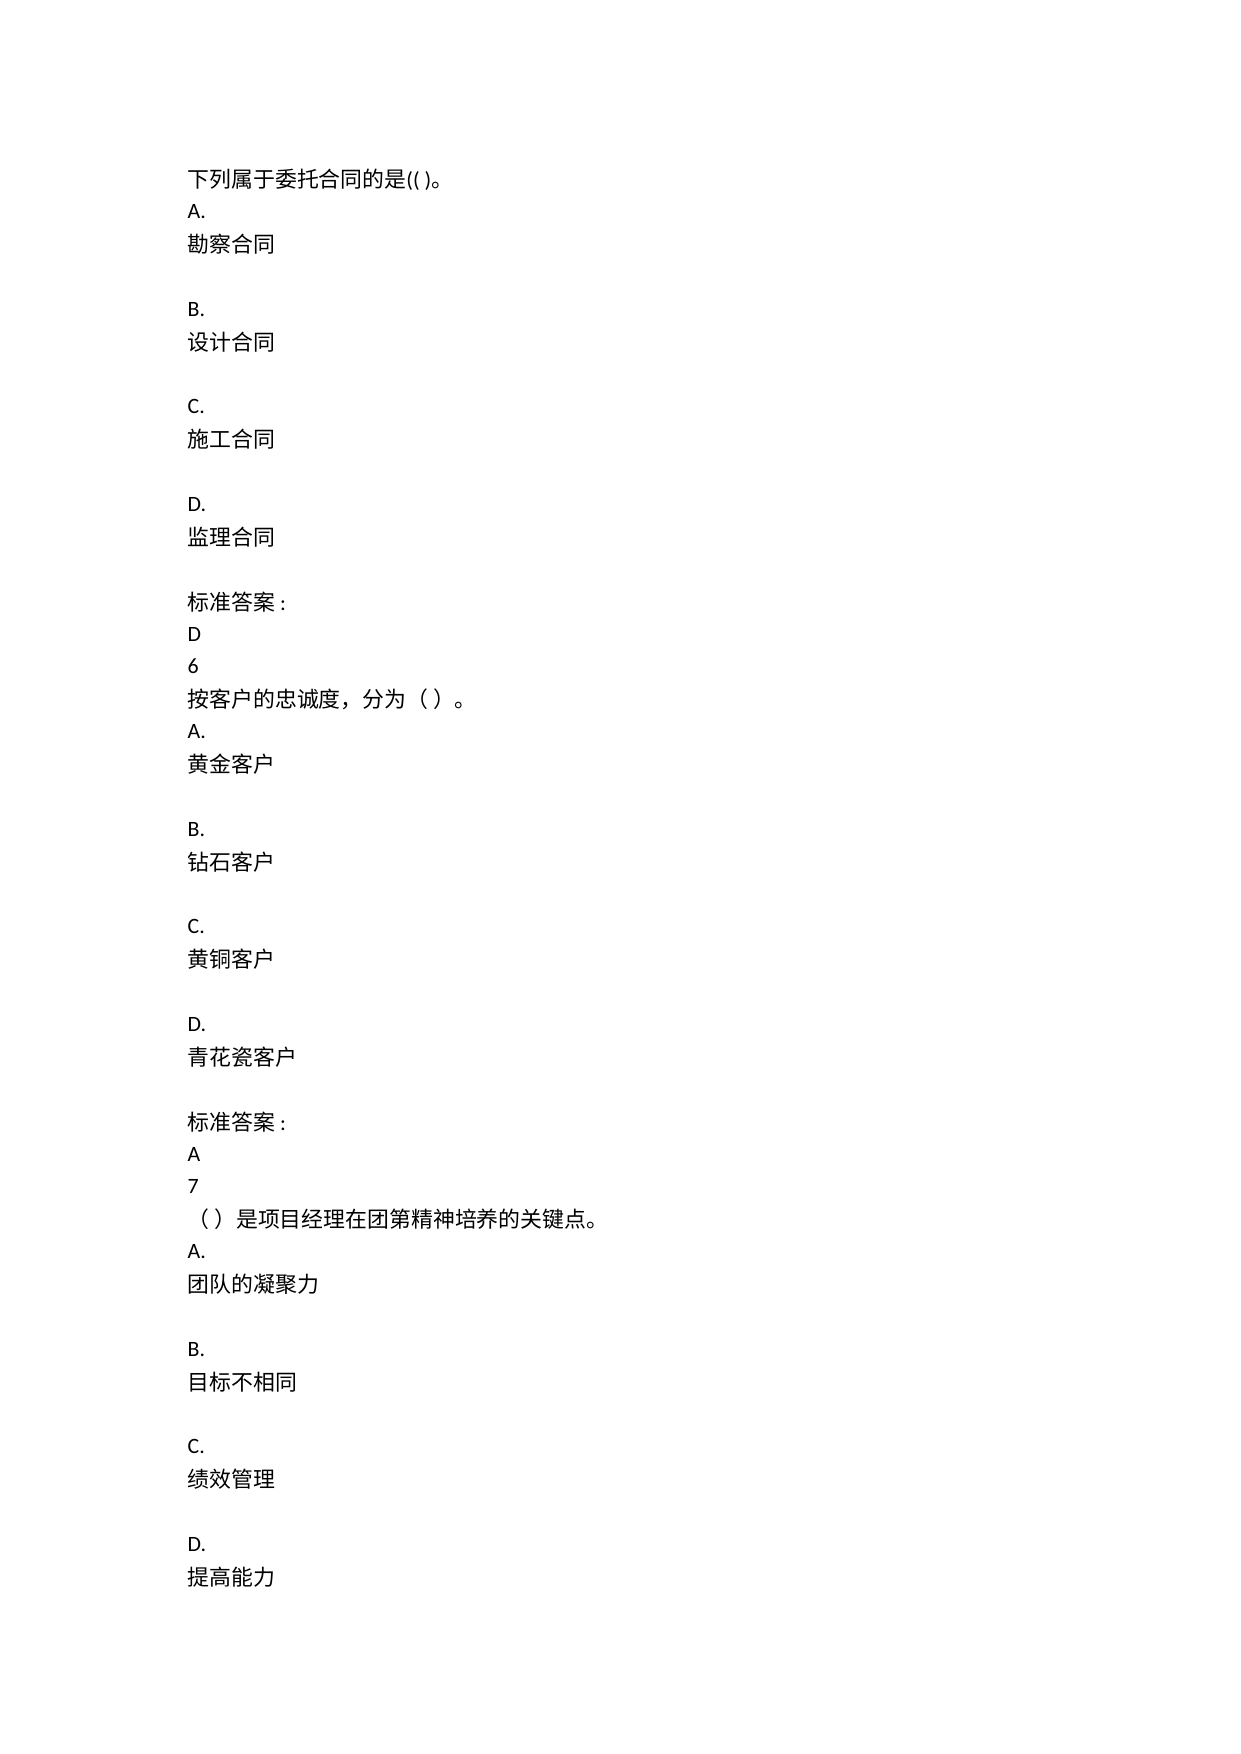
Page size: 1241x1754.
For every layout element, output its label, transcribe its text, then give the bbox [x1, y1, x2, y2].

text A. [187, 714, 1053, 747]
text A. [187, 1234, 1053, 1267]
text C. [187, 909, 1053, 942]
text 按客户的忠诚度，分为（ ）。 [187, 682, 1053, 714]
text 6 [187, 649, 1053, 682]
text 目标不相同 [187, 1364, 1053, 1397]
text B. [187, 292, 1053, 324]
text 黄铜客户 [187, 942, 1053, 974]
text D. [187, 1527, 1053, 1559]
text 7 [187, 1169, 1053, 1202]
text 标准答案 : [187, 584, 1053, 617]
text 下列属于委托合同的是(( )。 [187, 162, 1053, 194]
text B. [187, 812, 1053, 844]
text A [187, 1137, 1053, 1169]
text C. [187, 1429, 1053, 1462]
text 青花瓷客户 [187, 1039, 1053, 1072]
text A. [187, 194, 1053, 227]
text D. [187, 487, 1053, 519]
text （ ）是项目经理在团第精神培养的关键点。 [187, 1202, 1053, 1234]
text 提高能力 [187, 1559, 1053, 1592]
text 绩效管理 [187, 1462, 1053, 1494]
text 勘察合同 [187, 227, 1053, 259]
text 钻石客户 [187, 844, 1053, 877]
text 监理合同 [187, 519, 1053, 552]
text D. [187, 1007, 1053, 1039]
text 团队的凝聚力 [187, 1267, 1053, 1299]
text 设计合同 [187, 324, 1053, 357]
text C. [187, 389, 1053, 422]
text D [187, 617, 1053, 649]
text 黄金客户 [187, 747, 1053, 779]
text 施工合同 [187, 422, 1053, 454]
text B. [187, 1332, 1053, 1364]
text 标准答案 : [187, 1104, 1053, 1137]
